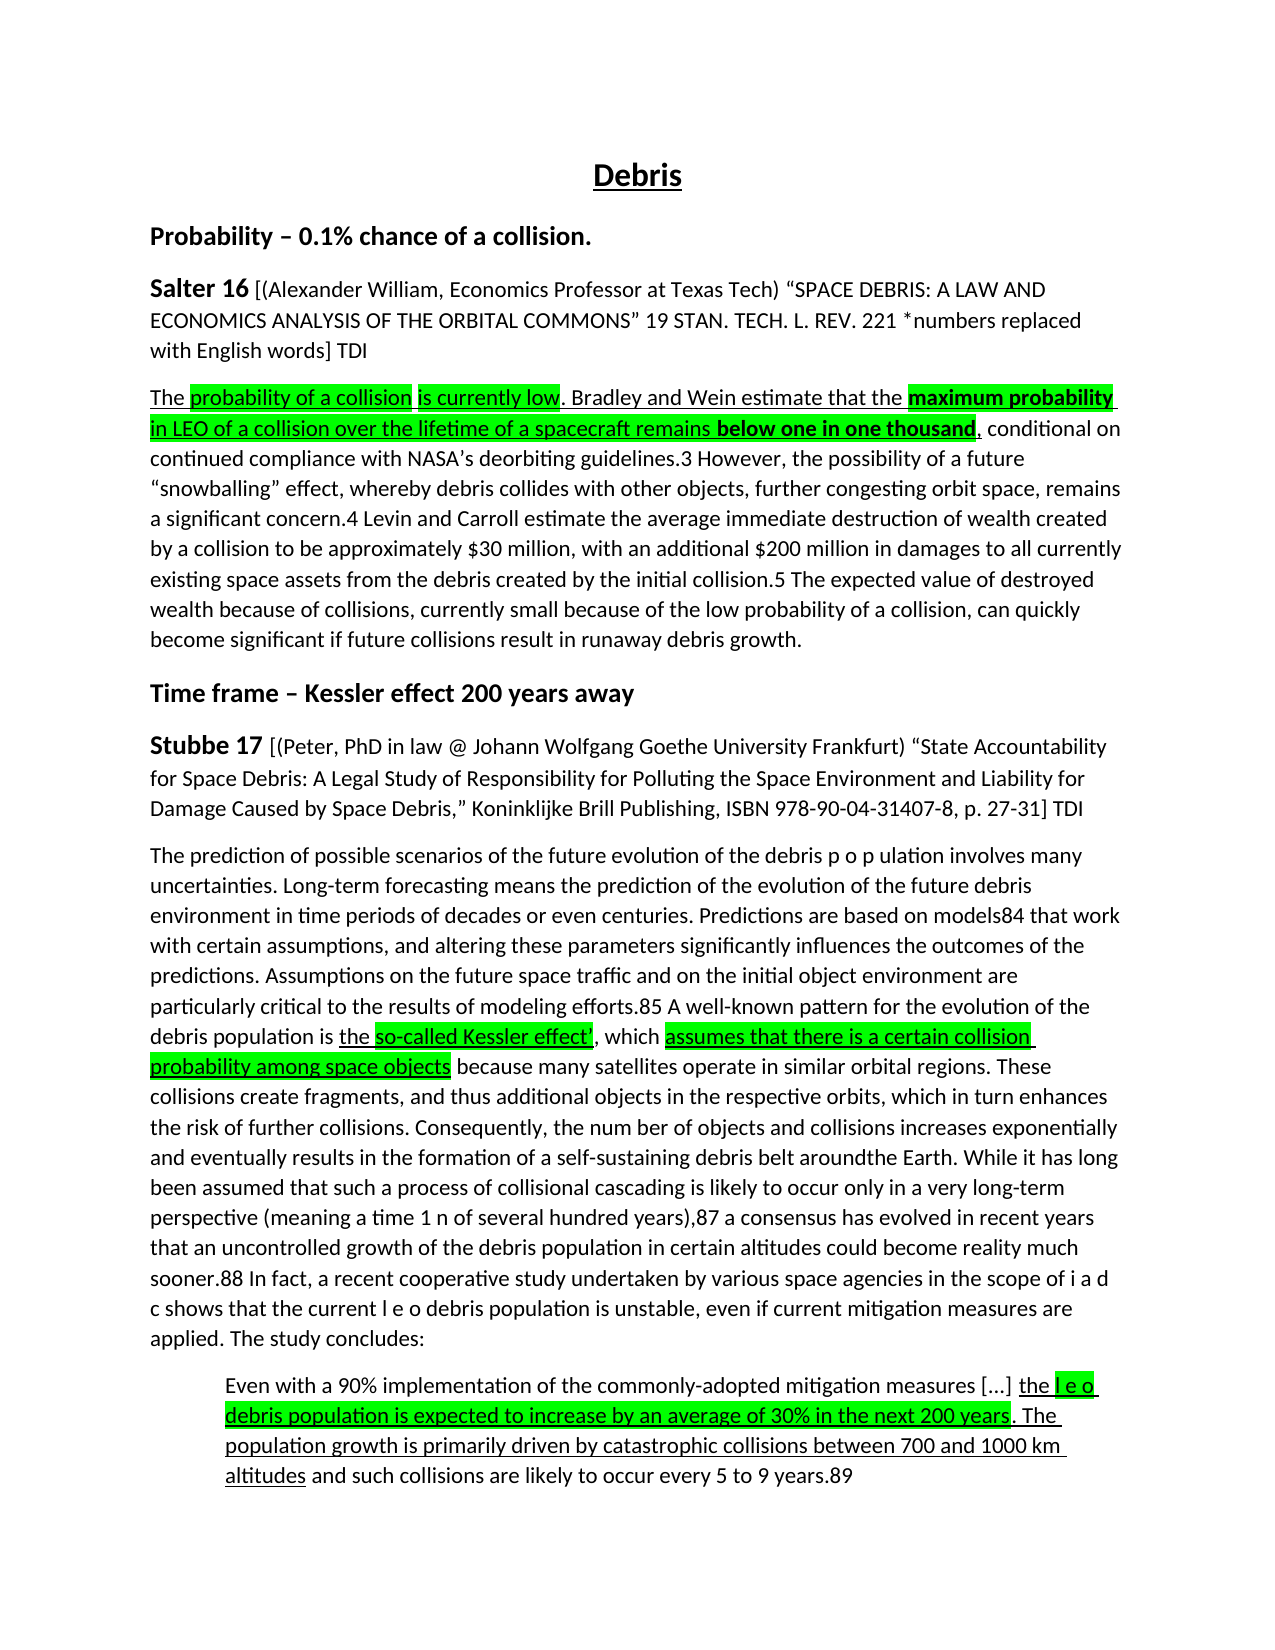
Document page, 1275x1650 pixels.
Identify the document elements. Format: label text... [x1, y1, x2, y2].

text The prediction of possible scenarios of the future evolution of the debris p o p ulation involves many uncertainties. Long-term forecasting means the prediction of the evolution of the future debris environment in time periods of decades or even centuries. Predictions are based on models84 that work with certain assumptions, and altering these parameters significantly influences the outcomes of the predictions. Assumptions on the future space traffic and on the initial object environment are particularly critical to the results of modeling efforts.85 A well-known pattern for the evolution of the debris population is the so-called Kessler effect’, which assumes that there is a certain collision probability among space objects because many satellites operate in similar orbital regions. These collisions create fragments, and thus additional objects in the respective orbits, which in turn enhances the risk of further collisions. Consequently, the num ber of objects and collisions increases exponentially and eventually results in the formation of a self-sustaining debris belt aroundthe Earth. While it has long been assumed that such a process of collisional cascading is likely to occur only in a very long-term perspective (meaning a time 1 n of several hundred years),87 a consensus has evolved in recent years that an uncontrolled growth of the debris population in certain altitudes could become reality much sooner.88 In fact, a recent cooperative study undertaken by various space agencies in the scope of i a d c shows that the current l e o debris population is unstable, even if current mitigation measures are applied. The study concludes: [150, 841, 1125, 1352]
text Even with a 90% implementation of the commonly-adopted mitigation measures [...] the l e o debris population is expected to increase by an average of 30% in the next 200 years. The population growth is primarily driven by catastrophic collisions between 700 and 1000 km altitudes and such collisions are likely to occur every 5 to 9 years.89 [225, 1371, 1125, 1490]
text Stubbe 17 [(Peter, PhD in law @ Johann Wolfgang Goethe University Frankfurt) “State Accountability for Space Debris: A Legal Study of Responsibility for Polluting the Space Environment and Liability for Damage Caused by Space Debris,” Koninklijke Brill Publishing, ISBN 978-90-04-31407-8, p. 27-31] TDI [150, 728, 1125, 822]
text Salter 16 [(Alexander William, Economics Professor at Texas Tech) “SPACE DEBRIS: A LAW AND ECONOMICS ANALYSIS OF THE ORBITAL COMMONS” 19 STAN. TECH. L. REV. 221 *numbers replaced with English words] TDI [150, 271, 1125, 365]
text Time frame – Kessler effect 200 years away [150, 676, 1125, 709]
text The probability of a collision is currently low. Bradley and Wein estimate that the maximum probability in LEO of a collision over the lifetime of a spacecraft remains below one in one thousand, conditional on continued compliance with NASA’s deorbiting guidelines.3 However, the possibility of a future “snowballing” effect, whereby debris collides with other objects, further congesting orbit space, remains a significant concern.4 Levin and Carroll estimate the average immediate destruction of wealth created by a collision to be approximately $30 million, with an additional $200 million in damages to all currently existing space assets from the debris created by the initial collision.5 The expected value of destroyed wealth because of collisions, currently small because of the low probability of a collision, can quickly become significant if future collisions result in runaway debris growth. [150, 383, 1125, 653]
subtitle Debris [150, 154, 1125, 195]
text Probability – 0.1% chance of a collision. [150, 219, 1125, 252]
